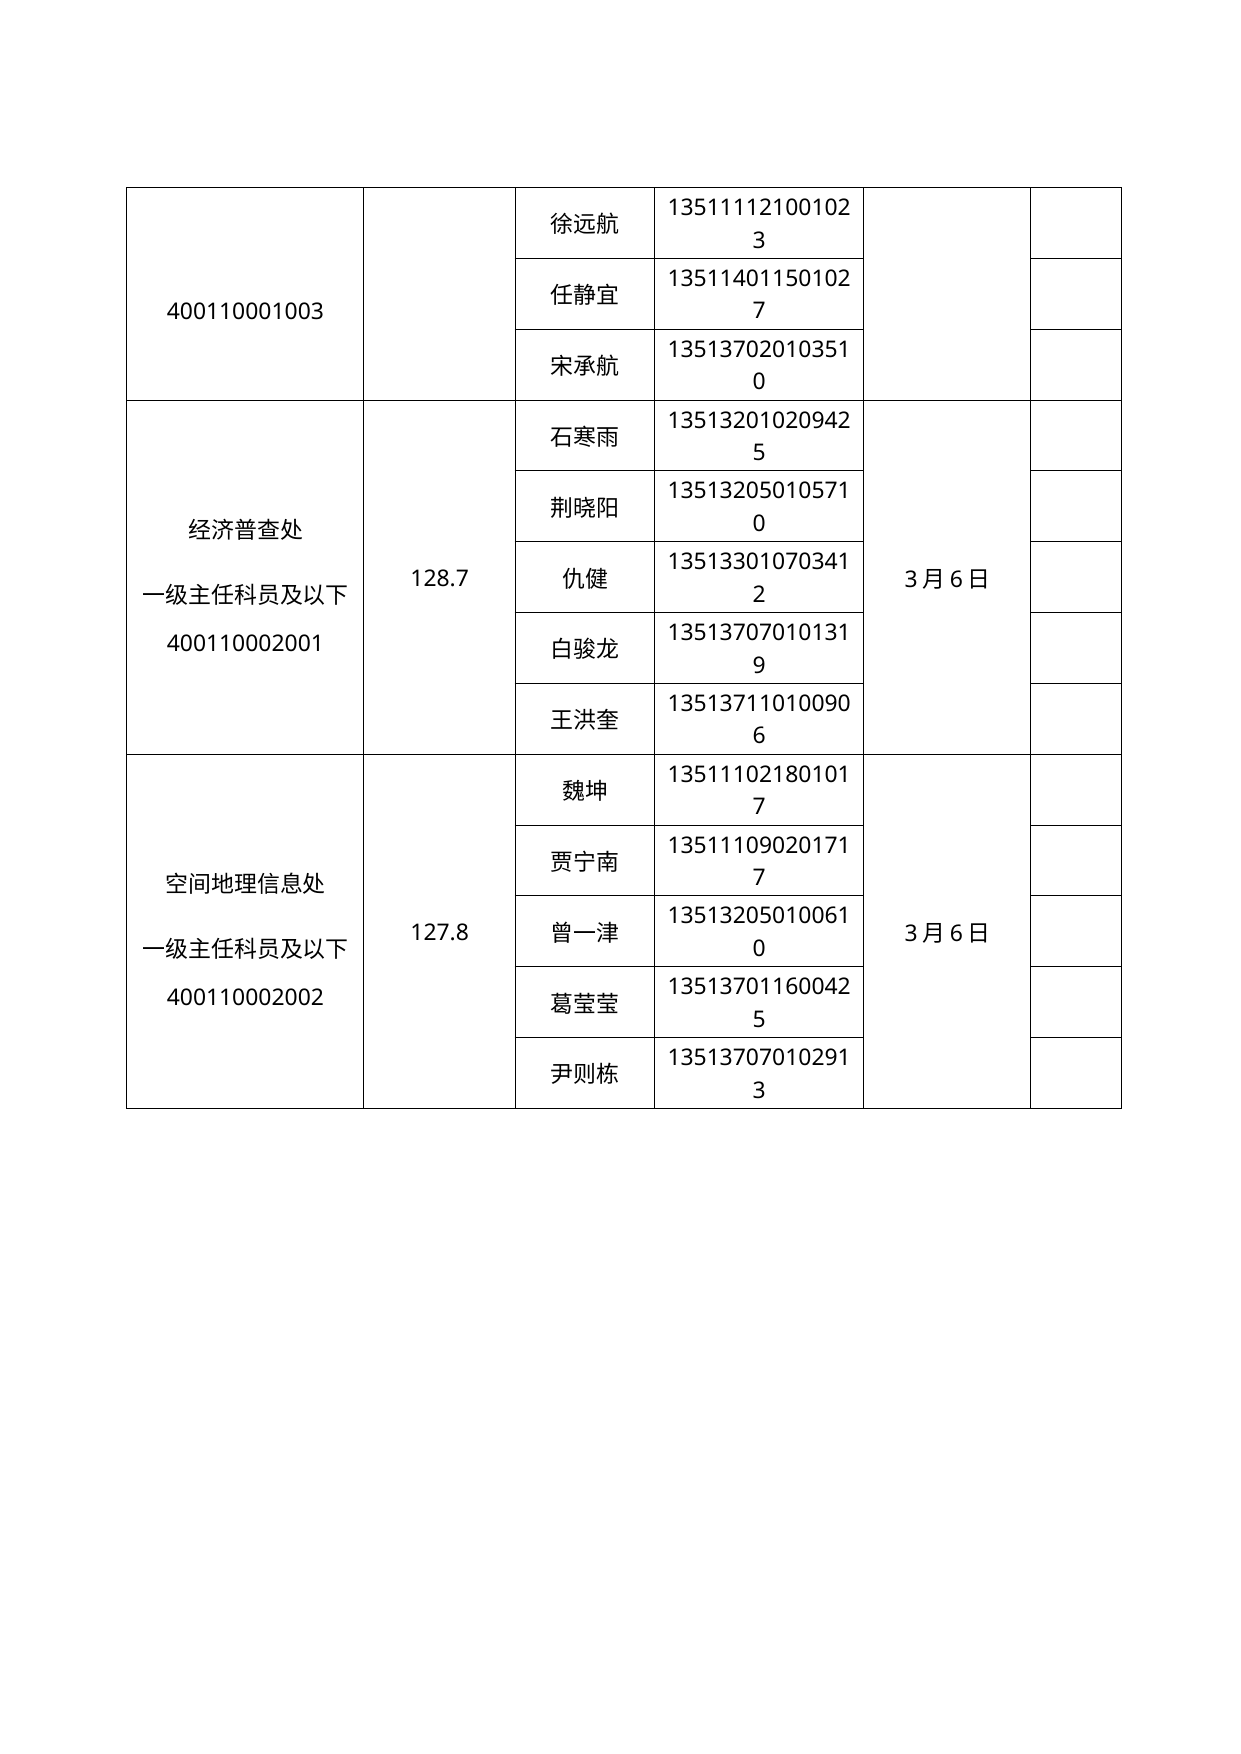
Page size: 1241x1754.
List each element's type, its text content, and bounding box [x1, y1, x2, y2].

table_cell 127.8 [364, 755, 515, 1108]
table_cell 135132050105710 [655, 471, 863, 541]
table_cell 尹则栋 [516, 1038, 654, 1108]
table_cell [1031, 613, 1121, 683]
table_cell 135137070102913 [655, 1038, 863, 1108]
table_cell 宋承航 [516, 330, 654, 399]
table_cell 葛莹莹 [516, 967, 654, 1037]
table_cell [1031, 259, 1121, 329]
table_cell 3月6日 [864, 755, 1030, 1108]
table_cell 仇健 [516, 542, 654, 612]
table_cell 3月6日 [864, 401, 1030, 754]
table_cell 白骏龙 [516, 613, 654, 683]
table_cell [1031, 542, 1121, 612]
table_cell 石寒雨 [516, 401, 654, 470]
table_cell [1031, 188, 1121, 258]
table_cell 135133010703412 [655, 542, 863, 612]
table_cell 135137020103510 [655, 330, 863, 399]
table_cell 贾宁南 [516, 826, 654, 895]
table_cell [1031, 684, 1121, 754]
table_cell 135111090201717 [655, 826, 863, 895]
table_cell [1031, 401, 1121, 470]
table_cell 曾一津 [516, 896, 654, 966]
table_cell 135137070101319 [655, 613, 863, 683]
table_cell 任静宜 [516, 259, 654, 329]
table_cell 135132010209425 [655, 401, 863, 470]
table_cell [1031, 330, 1121, 399]
table_cell [1031, 826, 1121, 895]
table_cell 空间地理信息处 一级主任科员及以下 400110002002 [127, 755, 363, 1108]
table_cell [1031, 755, 1121, 824]
table_cell [1031, 967, 1121, 1037]
table_cell 135114011501027 [655, 259, 863, 329]
table_cell 经济普查处 一级主任科员及以下 400110002001 [127, 401, 363, 754]
table_cell 135137011600425 [655, 967, 863, 1037]
table_cell 135111021801017 [655, 755, 863, 824]
table_cell [1031, 896, 1121, 966]
table_cell 魏坤 [516, 755, 654, 824]
table_cell 徐远航 [516, 188, 654, 258]
table_cell 128.7 [364, 401, 515, 754]
table_cell [1031, 471, 1121, 541]
table_cell 王洪奎 [516, 684, 654, 754]
table_cell 荆晓阳 [516, 471, 654, 541]
table_cell 135137110100906 [655, 684, 863, 754]
table_cell [1031, 1038, 1121, 1108]
table_cell 135132050100610 [655, 896, 863, 966]
table_cell 135111121001023 [655, 188, 863, 258]
